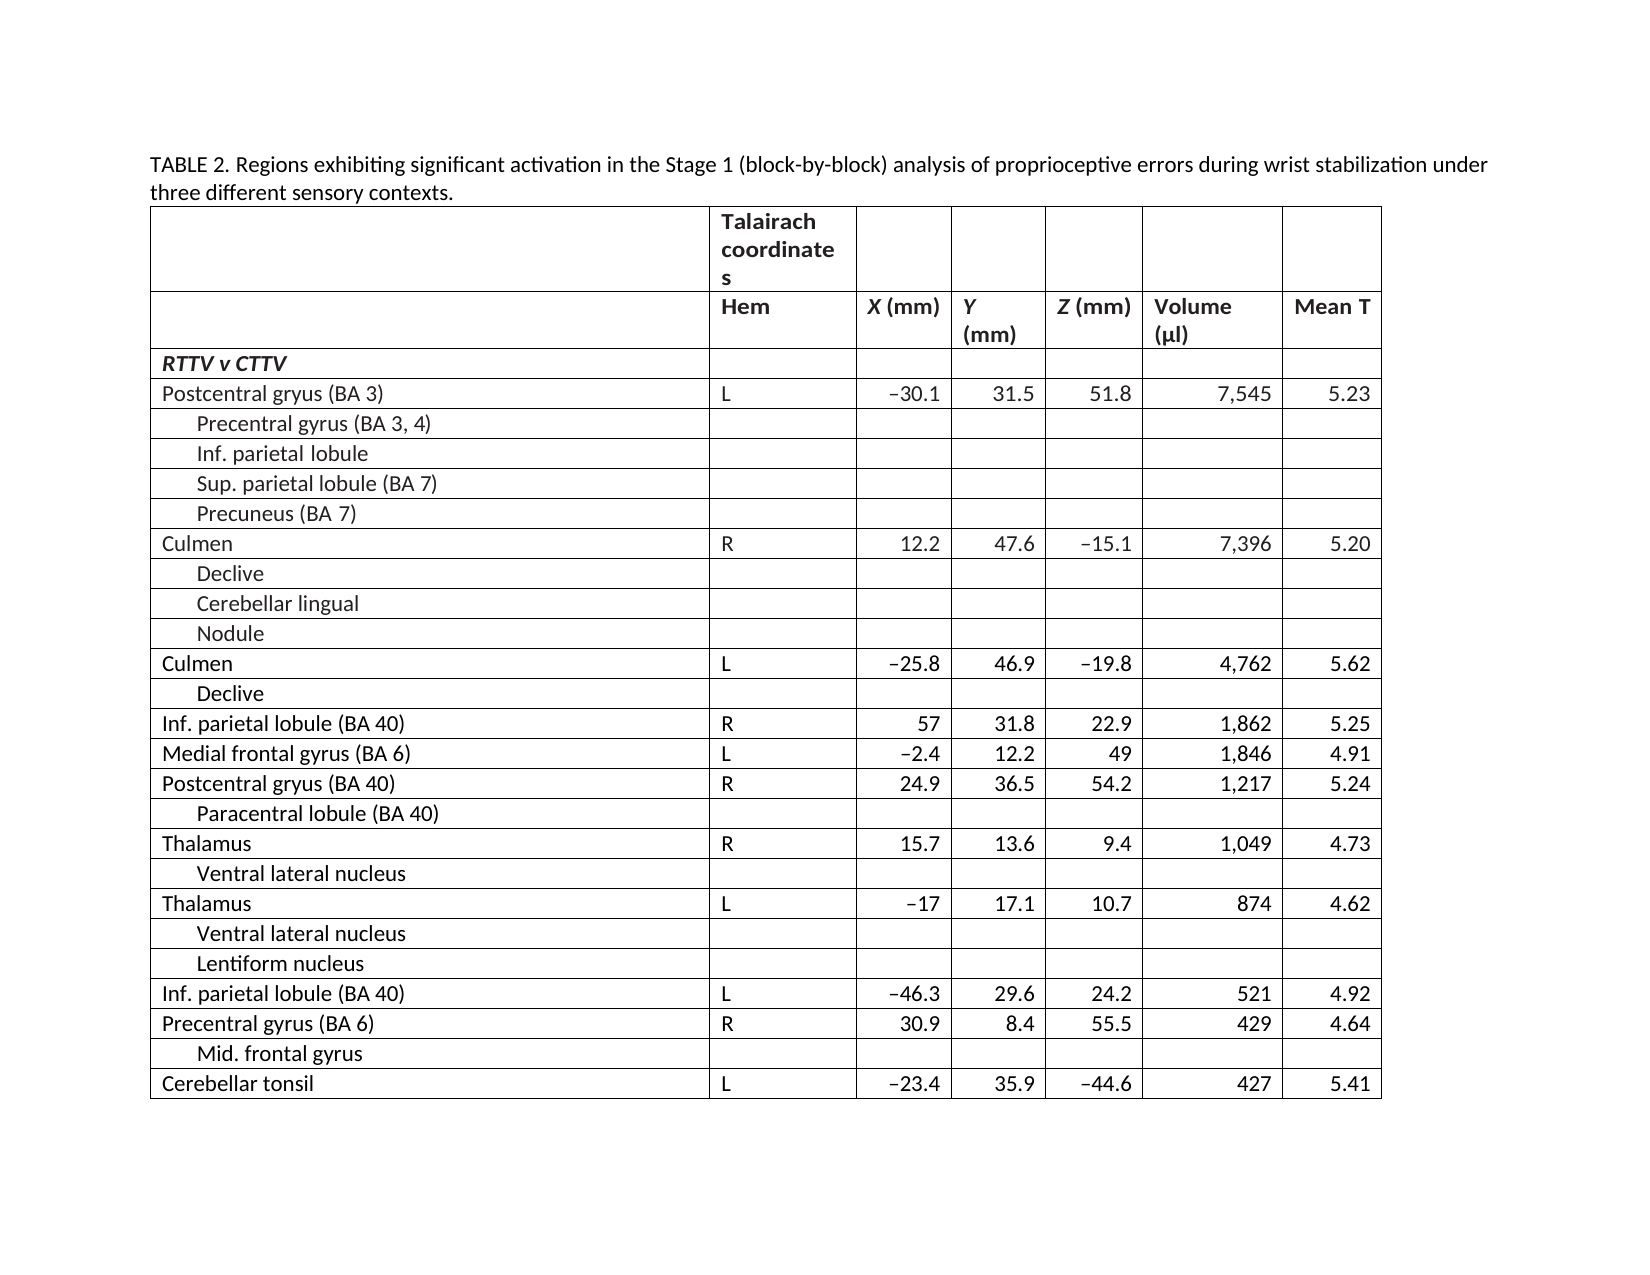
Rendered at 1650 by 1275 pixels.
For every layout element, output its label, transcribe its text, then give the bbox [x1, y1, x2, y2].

table_cell [952, 859, 1045, 888]
table_cell [1283, 679, 1381, 708]
table_cell [1046, 559, 1142, 588]
table_cell Cerebellar lingual [151, 589, 709, 618]
table_cell L [710, 379, 856, 408]
table_cell Postcentral gryus (BA 40) [151, 769, 709, 798]
table_cell [857, 589, 951, 618]
table_cell [952, 439, 1045, 468]
table_cell 30.9 [857, 1009, 951, 1038]
table_cell 35.9 [952, 1069, 1045, 1098]
table_cell [952, 1039, 1045, 1068]
table_cell 54.2 [1046, 769, 1142, 798]
table_cell [857, 559, 951, 588]
table_cell Ventral lateral nucleus [151, 859, 709, 888]
table_cell [1046, 409, 1142, 438]
table_cell [1143, 799, 1282, 828]
table_cell [1046, 469, 1142, 498]
table_cell R [710, 769, 856, 798]
table_cell Mean T [1283, 292, 1381, 348]
table_cell Declive [151, 559, 709, 588]
table_cell [1046, 859, 1142, 888]
table_cell –46.3 [857, 979, 951, 1008]
table_cell [1143, 589, 1282, 618]
table_cell L [710, 979, 856, 1008]
table_cell [857, 499, 951, 528]
table_cell 4.62 [1283, 889, 1381, 918]
table_cell 51.8 [1046, 379, 1142, 408]
table_cell Cerebellar tonsil [151, 1069, 709, 1098]
table_cell 7,396 [1143, 529, 1282, 558]
table_cell [710, 619, 856, 648]
table_cell [1143, 1039, 1282, 1068]
table_cell [710, 1039, 856, 1068]
table_cell [1143, 619, 1282, 648]
table_cell 57 [857, 709, 951, 738]
table_cell [1283, 1039, 1381, 1068]
table_header [952, 207, 1045, 291]
table_cell –2.4 [857, 739, 951, 768]
table_cell Thalamus [151, 829, 709, 858]
table_cell 17.1 [952, 889, 1045, 918]
table_cell L [710, 649, 856, 678]
table_cell –44.6 [1046, 1069, 1142, 1098]
table_header [1143, 207, 1282, 291]
table_cell [952, 499, 1045, 528]
table_cell 49 [1046, 739, 1142, 768]
table_cell [857, 619, 951, 648]
table_cell [1143, 469, 1282, 498]
table_cell Mid. frontal gyrus [151, 1039, 709, 1068]
table_cell [1283, 349, 1381, 378]
table_cell [1283, 469, 1381, 498]
table_cell –30.1 [857, 379, 951, 408]
table_cell X (mm) [857, 292, 951, 348]
table_cell [1046, 679, 1142, 708]
table_cell [710, 439, 856, 468]
table_cell Paracentral lobule (BA 40) [151, 799, 709, 828]
table_cell [1046, 589, 1142, 618]
table_cell [151, 292, 709, 348]
table_cell [710, 349, 856, 378]
table_cell [1046, 499, 1142, 528]
table_cell 12.2 [857, 529, 951, 558]
table_cell 8.4 [952, 1009, 1045, 1038]
table_cell 1,862 [1143, 709, 1282, 738]
table_cell [857, 439, 951, 468]
table_cell Sup. parietal lobule (BA 7) [151, 469, 709, 498]
table_header [1046, 207, 1142, 291]
table_cell [710, 919, 856, 948]
table_cell Lentiform nucleus [151, 949, 709, 978]
table_cell [710, 859, 856, 888]
table_cell [952, 559, 1045, 588]
table_cell [1046, 439, 1142, 468]
table_cell L [710, 1069, 856, 1098]
table_header [151, 207, 709, 291]
table_cell 5.24 [1283, 769, 1381, 798]
table_cell 1,049 [1143, 829, 1282, 858]
table_cell R [710, 1009, 856, 1038]
table_cell [952, 919, 1045, 948]
table_cell [1046, 619, 1142, 648]
table_cell Culmen [151, 649, 709, 678]
table_cell 521 [1143, 979, 1282, 1008]
table_header Talairach coordinates [710, 207, 856, 291]
table_cell [1046, 919, 1142, 948]
table_cell [1283, 919, 1381, 948]
table_cell 7,545 [1143, 379, 1282, 408]
table_cell [1143, 499, 1282, 528]
table_cell [952, 589, 1045, 618]
table_cell [710, 409, 856, 438]
table_cell 5.62 [1283, 649, 1381, 678]
table_cell [857, 679, 951, 708]
table_cell [710, 469, 856, 498]
table_cell Medial frontal gyrus (BA 6) [151, 739, 709, 768]
table_cell [710, 679, 856, 708]
table_cell Inf. parietal lobule (BA 40) [151, 979, 709, 1008]
table_cell [710, 559, 856, 588]
table_cell 29.6 [952, 979, 1045, 1008]
table_cell RTTV v CTTV [151, 349, 709, 378]
table_cell 5.23 [1283, 379, 1381, 408]
table_cell 31.8 [952, 709, 1045, 738]
table_cell 36.5 [952, 769, 1045, 798]
table_cell [857, 469, 951, 498]
table_cell [857, 409, 951, 438]
table_cell L [710, 739, 856, 768]
table_cell 24.2 [1046, 979, 1142, 1008]
table_cell [952, 409, 1045, 438]
table_cell [1143, 559, 1282, 588]
table_cell 4.91 [1283, 739, 1381, 768]
table_cell [952, 949, 1045, 978]
table_cell 4.64 [1283, 1009, 1381, 1038]
table_cell Precentral gyrus (BA 6) [151, 1009, 709, 1038]
table_cell 10.7 [1046, 889, 1142, 918]
table_cell Inf. parietal lobule [151, 439, 709, 468]
table_cell Postcentral gryus (BA 3) [151, 379, 709, 408]
table_cell [1046, 949, 1142, 978]
table_cell –25.8 [857, 649, 951, 678]
table_cell [857, 919, 951, 948]
table_cell –17 [857, 889, 951, 918]
table_cell 4.92 [1283, 979, 1381, 1008]
table_cell 5.20 [1283, 529, 1381, 558]
table_cell [952, 619, 1045, 648]
table_cell 429 [1143, 1009, 1282, 1038]
table_cell [1046, 799, 1142, 828]
table_cell 47.6 [952, 529, 1045, 558]
table_cell [710, 949, 856, 978]
table_cell [1046, 349, 1142, 378]
text TABLE 2. Regions exhibiting significant activation in the Stage 1 (block-by-block) analysis of proprioceptive errors during wrist stabilization under three different sensory contexts. [150, 150, 1500, 206]
table_cell [857, 949, 951, 978]
table_cell 15.7 [857, 829, 951, 858]
table_cell [1143, 349, 1282, 378]
table_cell [1283, 619, 1381, 648]
table_cell [1283, 499, 1381, 528]
table_cell Volume (µl) [1143, 292, 1282, 348]
table_cell 1,846 [1143, 739, 1282, 768]
table_cell [710, 589, 856, 618]
table_cell Inf. parietal lobule (BA 40) [151, 709, 709, 738]
table_cell Culmen [151, 529, 709, 558]
table_cell –23.4 [857, 1069, 951, 1098]
table_cell [1046, 1039, 1142, 1068]
table_cell R [710, 829, 856, 858]
table_header [857, 207, 951, 291]
table_cell 46.9 [952, 649, 1045, 678]
table_cell 31.5 [952, 379, 1045, 408]
table_cell [1143, 679, 1282, 708]
table_cell [1283, 799, 1381, 828]
table_cell [1283, 559, 1381, 588]
table_cell [710, 799, 856, 828]
table_cell 4,762 [1143, 649, 1282, 678]
table_cell [1283, 949, 1381, 978]
table_cell [857, 859, 951, 888]
table_cell [710, 499, 856, 528]
table_cell 9.4 [1046, 829, 1142, 858]
table_cell Precentral gyrus (BA 3, 4) [151, 409, 709, 438]
table_cell Y (mm) [952, 292, 1045, 348]
table_cell Thalamus [151, 889, 709, 918]
table_cell [1143, 859, 1282, 888]
table_cell Z (mm) [1046, 292, 1142, 348]
table_cell [1143, 409, 1282, 438]
table_cell Hem [710, 292, 856, 348]
table_cell 55.5 [1046, 1009, 1142, 1038]
table_cell Nodule [151, 619, 709, 648]
table_cell 427 [1143, 1069, 1282, 1098]
table_cell R [710, 529, 856, 558]
table_cell [1143, 949, 1282, 978]
table_cell [952, 349, 1045, 378]
table_cell Precuneus (BA 7) [151, 499, 709, 528]
table_cell [1283, 859, 1381, 888]
table_cell 13.6 [952, 829, 1045, 858]
table_cell –19.8 [1046, 649, 1142, 678]
table_cell [857, 1039, 951, 1068]
table_cell 4.73 [1283, 829, 1381, 858]
table_cell L [710, 889, 856, 918]
table_cell [952, 679, 1045, 708]
table_cell –15.1 [1046, 529, 1142, 558]
table_cell [1143, 439, 1282, 468]
table_cell [857, 349, 951, 378]
table_cell [1283, 409, 1381, 438]
table_cell 22.9 [1046, 709, 1142, 738]
table_cell [1143, 919, 1282, 948]
table_cell 5.41 [1283, 1069, 1381, 1098]
table_cell [1283, 439, 1381, 468]
table_cell [857, 799, 951, 828]
table_cell Ventral lateral nucleus [151, 919, 709, 948]
table_cell 874 [1143, 889, 1282, 918]
table_cell R [710, 709, 856, 738]
table_cell 24.9 [857, 769, 951, 798]
table_cell 5.25 [1283, 709, 1381, 738]
table_cell 1,217 [1143, 769, 1282, 798]
table_cell [1283, 589, 1381, 618]
table_cell Declive [151, 679, 709, 708]
table_header [1283, 207, 1381, 291]
table_cell 12.2 [952, 739, 1045, 768]
table_cell [952, 799, 1045, 828]
table_cell [952, 469, 1045, 498]
